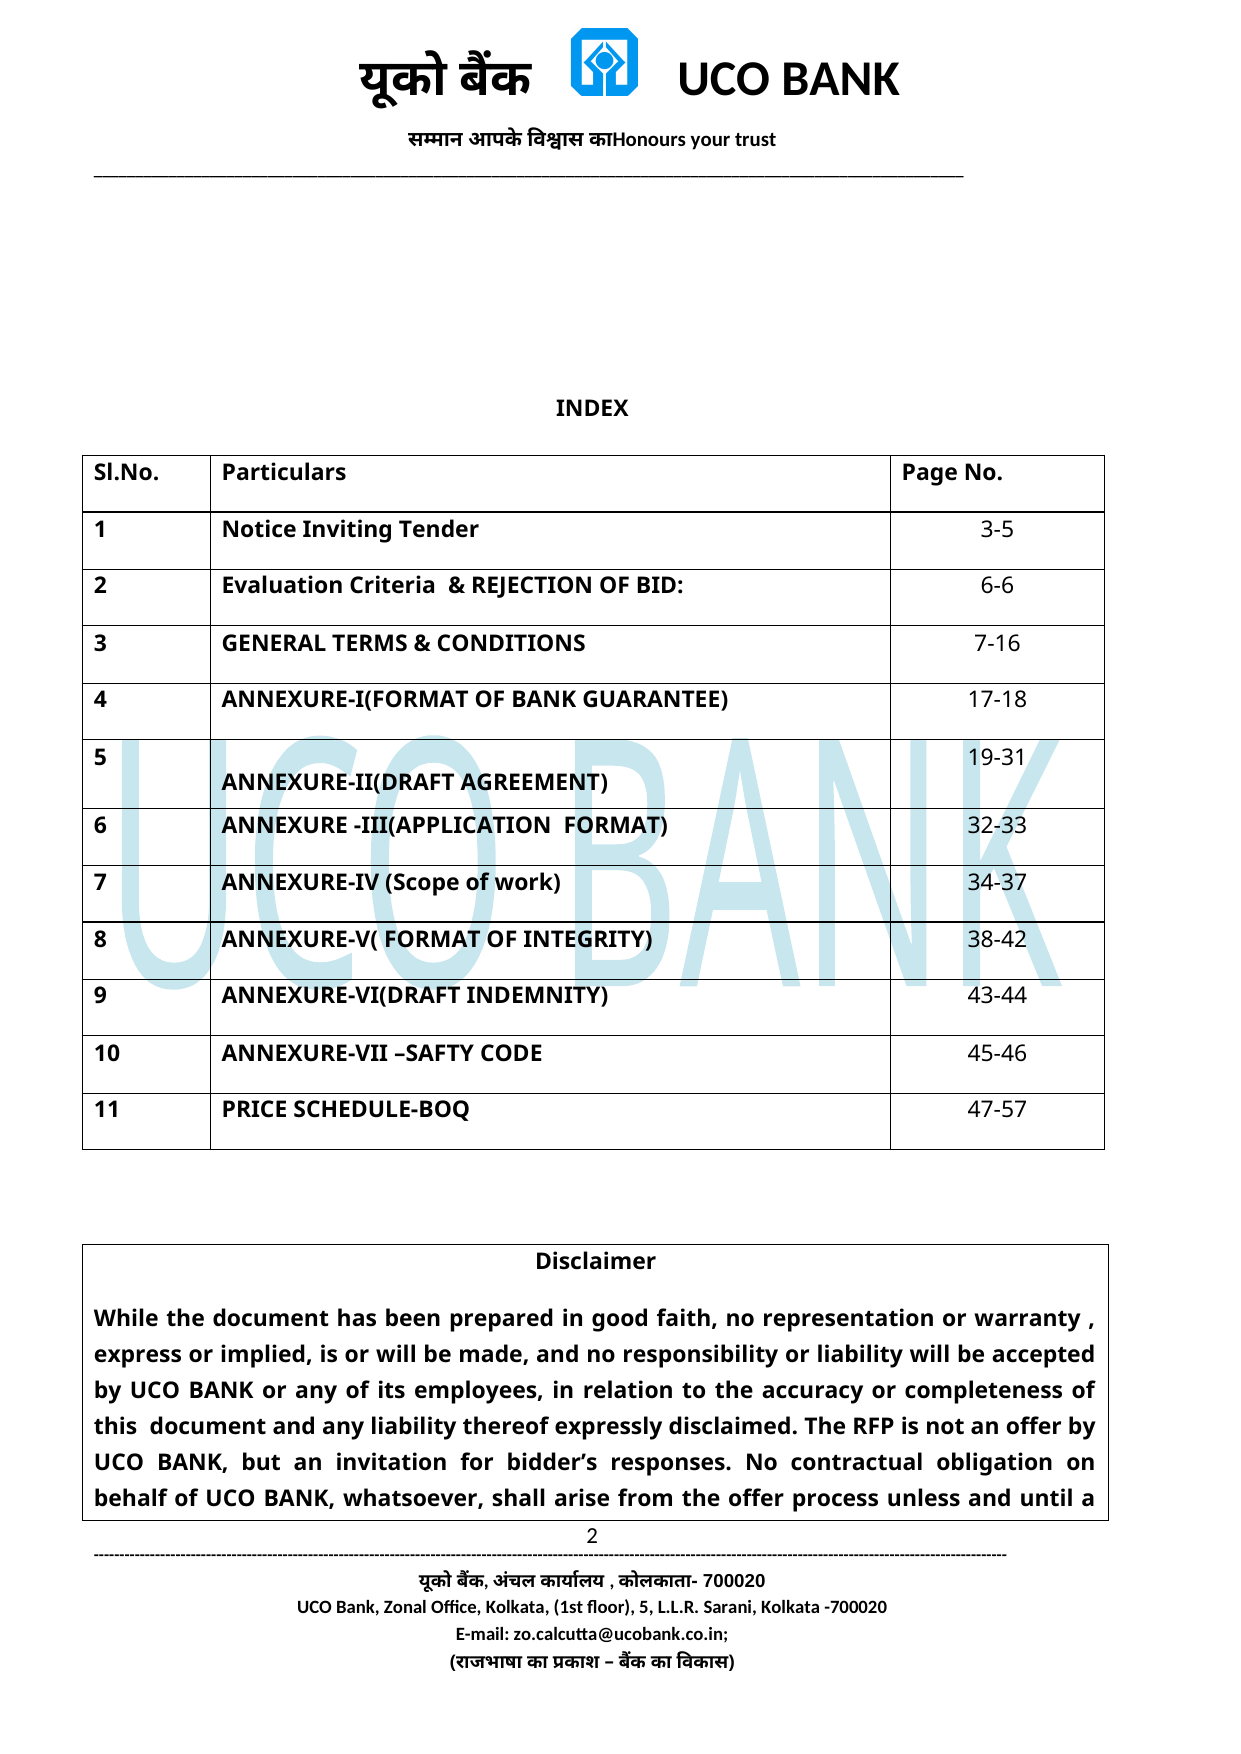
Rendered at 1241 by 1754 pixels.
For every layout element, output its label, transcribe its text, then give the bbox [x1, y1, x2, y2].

table_cell 5 [83, 740, 210, 807]
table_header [83, 1245, 1108, 1520]
table_header Page No. [891, 456, 1104, 511]
table_cell 19-31 [891, 740, 1104, 807]
table_cell 7 [83, 866, 210, 921]
table_cell 3 [83, 626, 210, 682]
table_header Sl.No. [83, 456, 210, 511]
table_cell 9 [83, 980, 210, 1035]
text INDEX [94, 392, 1090, 423]
table_cell GENERAL TERMS & CONDITIONS [211, 626, 890, 682]
table_cell Annexure-VI(Draft INDEMNITY) [211, 980, 890, 1035]
picture [570, 28, 638, 96]
table_cell Notice Inviting Tender [211, 513, 890, 568]
table_cell price schedule-boq [211, 1094, 890, 1149]
table_cell 6-6 [891, 570, 1104, 625]
table_cell 38-42 [891, 923, 1104, 978]
table_cell 4 [83, 684, 210, 739]
table_cell 34-37 [891, 866, 1104, 921]
table_cell Evaluation Criteria & REJECTION OF BID: [211, 570, 890, 625]
table_cell 1 [83, 513, 210, 568]
table_cell 47-57 [891, 1094, 1104, 1149]
table_cell Annexure-vii –SAFTY CODE [211, 1036, 890, 1092]
table_cell 17-18 [891, 684, 1104, 739]
table_cell 32-33 [891, 809, 1104, 864]
table_cell 8 [83, 923, 210, 978]
table_cell ANNEXURE -III(APPLICATION FORMAT) [211, 809, 890, 864]
table_cell 10 [83, 1036, 210, 1092]
table_cell 11 [83, 1094, 210, 1149]
table_cell 6 [83, 809, 210, 864]
table_cell ANNEXURE-I(FORMAT OF BANK GUARANTEE) [211, 684, 890, 739]
table_cell 43-44 [891, 980, 1104, 1035]
table_cell 45-46 [891, 1036, 1104, 1092]
table_cell 3-5 [891, 513, 1104, 568]
table_header Particulars [211, 456, 890, 511]
table_cell ANNEXURE-V( FORMAT OF INTEGRITY) [211, 923, 890, 978]
table_cell 2 [83, 570, 210, 625]
table_cell ANNEXURE-II(Draft Agreement) [211, 740, 890, 807]
table_cell Annexure-iv (Scope of work) [211, 866, 890, 921]
table_cell 7-16 [891, 626, 1104, 682]
